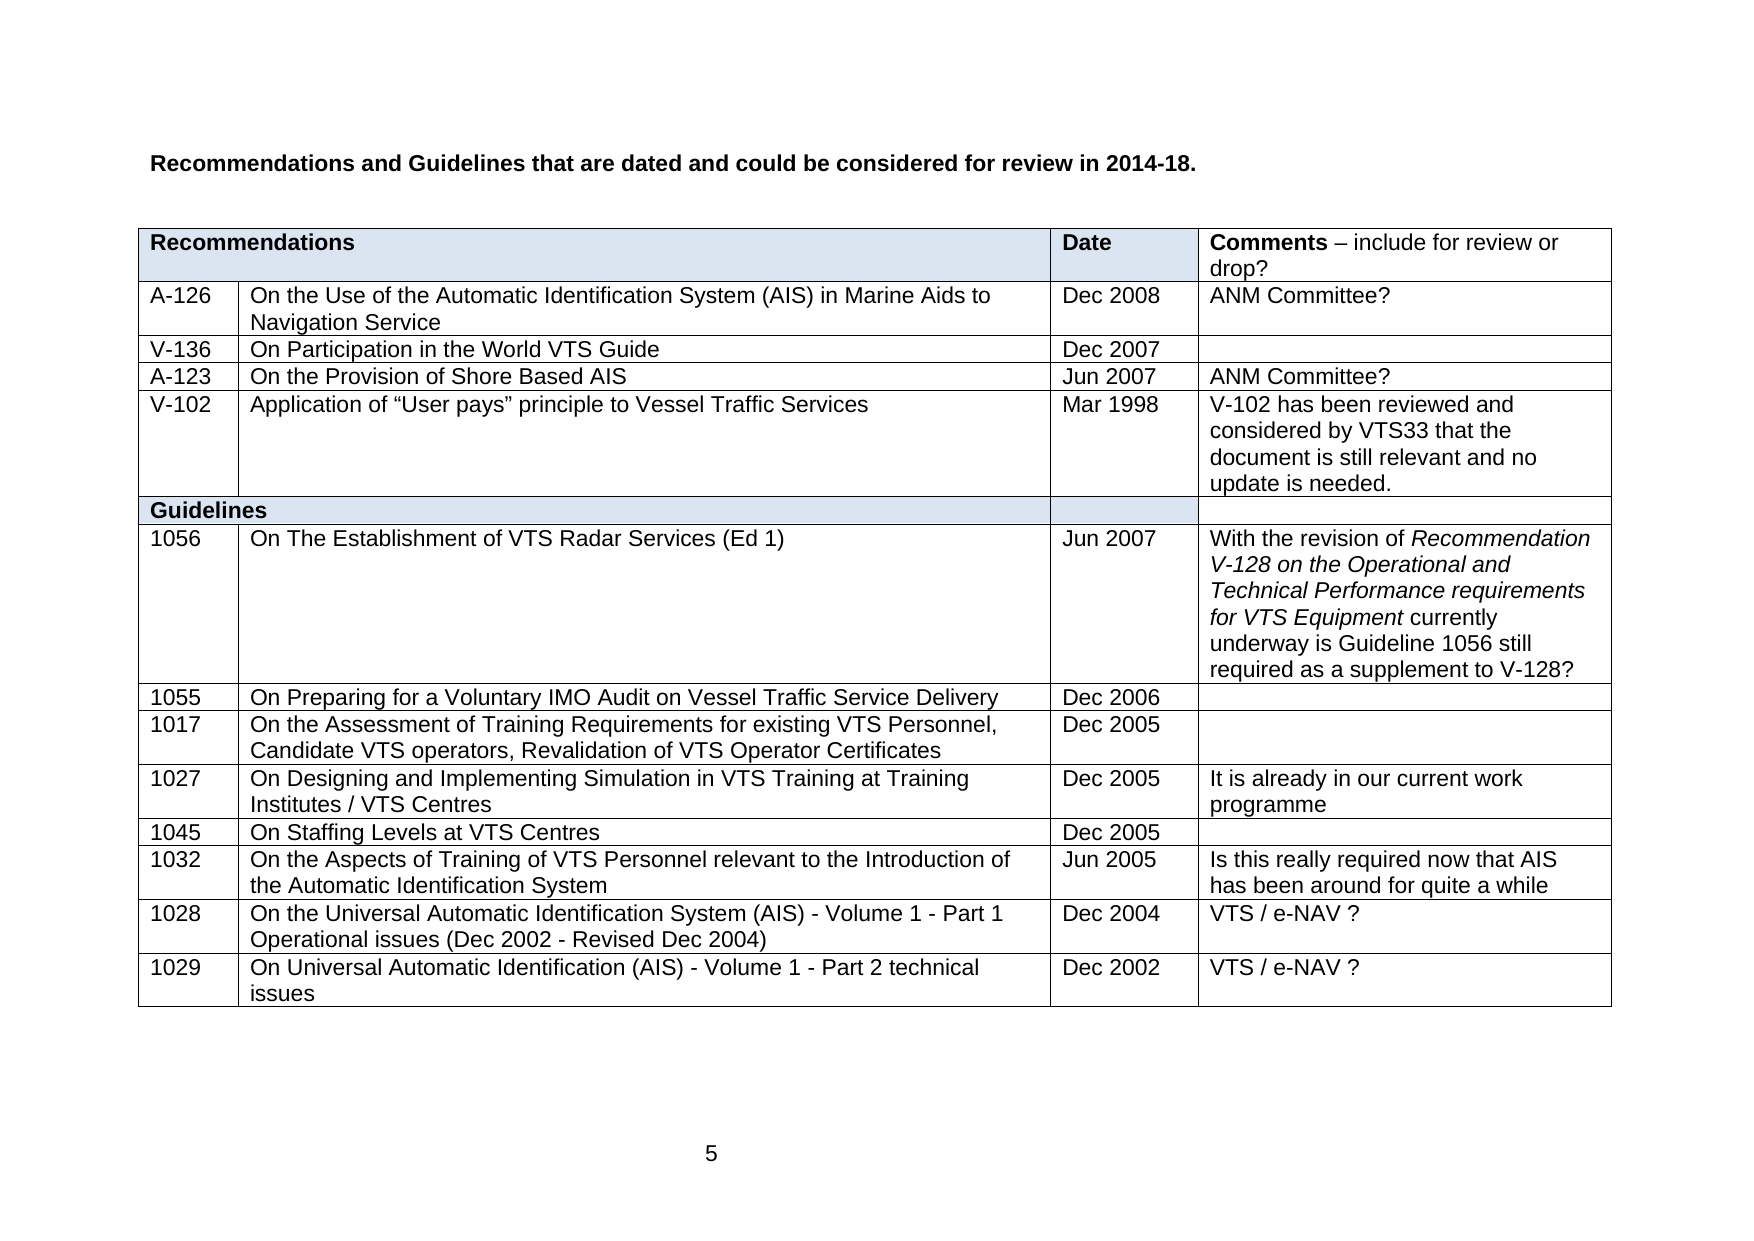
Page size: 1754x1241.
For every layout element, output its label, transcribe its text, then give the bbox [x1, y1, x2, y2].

table_cell VTS / e-NAV ? [1199, 900, 1611, 952]
table_cell It is already in our current work programme [1199, 765, 1611, 818]
text Recommendations and Guidelines that are dated and could be considered for review in 2014-18. [150, 150, 1604, 176]
table_cell 1055 [139, 684, 238, 710]
table_cell On the Aspects of Training of VTS Personnel relevant to the Introduction of the Automatic Identification System [239, 846, 1050, 899]
table_cell 1032 [139, 846, 238, 899]
table_cell V-102 has been reviewed and considered by VTS33 that the document is still relevant and no update is needed. [1199, 391, 1611, 496]
table_cell 1029 [139, 954, 238, 1006]
table_cell [1199, 819, 1611, 845]
table_cell Dec 2004 [1051, 900, 1198, 952]
table_cell V-136 [139, 336, 238, 362]
table_cell Dec 2005 [1051, 765, 1198, 818]
table_cell On Staffing Levels at VTS Centres [239, 819, 1050, 845]
table_cell [1199, 684, 1611, 710]
table_cell Dec 2008 [1051, 282, 1198, 335]
table_cell V-102 [139, 391, 238, 496]
table_cell A-123 [139, 363, 238, 390]
table_cell Dec 2006 [1051, 684, 1198, 710]
table_cell On Participation in the World VTS Guide [239, 336, 1050, 362]
table_cell With the revision of Recommendation V-128 on the Operational and Technical Performance requirements for VTS Equipment currently underway is Guideline 1056 still required as a supplement to V-128? [1199, 525, 1611, 683]
table_cell On Designing and Implementing Simulation in VTS Training at Training Institutes / VTS Centres [239, 765, 1050, 818]
table_header Comments – include for review or drop? [1199, 229, 1611, 281]
table_cell ANM Committee? [1199, 282, 1611, 335]
table_cell VTS / e-NAV ? [1199, 954, 1611, 1006]
table_cell 1045 [139, 819, 238, 845]
table_cell Dec 2002 [1051, 954, 1198, 1006]
table_cell 1056 [139, 525, 238, 683]
table_cell Dec 2007 [1051, 336, 1198, 362]
table_cell On Preparing for a Voluntary IMO Audit on Vessel Traffic Service Delivery [239, 684, 1050, 710]
table_cell [1199, 497, 1611, 523]
table_cell Dec 2005 [1051, 711, 1198, 764]
table_cell [1051, 497, 1198, 523]
table_cell Dec 2005 [1051, 819, 1198, 845]
table_cell Application of “User pays” principle to Vessel Traffic Services [239, 391, 1050, 496]
table_cell 1028 [139, 900, 238, 952]
table_cell Jun 2005 [1051, 846, 1198, 899]
table_cell On the Provision of Shore Based AIS [239, 363, 1050, 390]
table_cell [1199, 711, 1611, 764]
table_cell Mar 1998 [1051, 391, 1198, 496]
table_cell ANM Committee? [1199, 363, 1611, 390]
table_cell On The Establishment of VTS Radar Services (Ed 1) [239, 525, 1050, 683]
table_cell On the Universal Automatic Identification System (AIS) - Volume 1 - Part 1 Operational issues (Dec 2002 - Revised Dec 2004) [239, 900, 1050, 952]
table_cell 1017 [139, 711, 238, 764]
table_cell A-126 [139, 282, 238, 335]
table_header Recommendations [139, 229, 1050, 281]
table_cell [1199, 336, 1611, 362]
table_header Date [1051, 229, 1198, 281]
table_cell 1027 [139, 765, 238, 818]
table_cell Is this really required now that AIS has been around for quite a while [1199, 846, 1611, 899]
table_cell Jun 2007 [1051, 363, 1198, 390]
table_cell On Universal Automatic Identification (AIS) - Volume 1 - Part 2 technical issues [239, 954, 1050, 1006]
table_cell Jun 2007 [1051, 525, 1198, 683]
table_cell On the Use of the Automatic Identification System (AIS) in Marine Aids to Navigation Service [239, 282, 1050, 335]
table_cell On the Assessment of Training Requirements for existing VTS Personnel, Candidate VTS operators, Revalidation of VTS Operator Certificates [239, 711, 1050, 764]
table_cell Guidelines [139, 497, 1050, 523]
